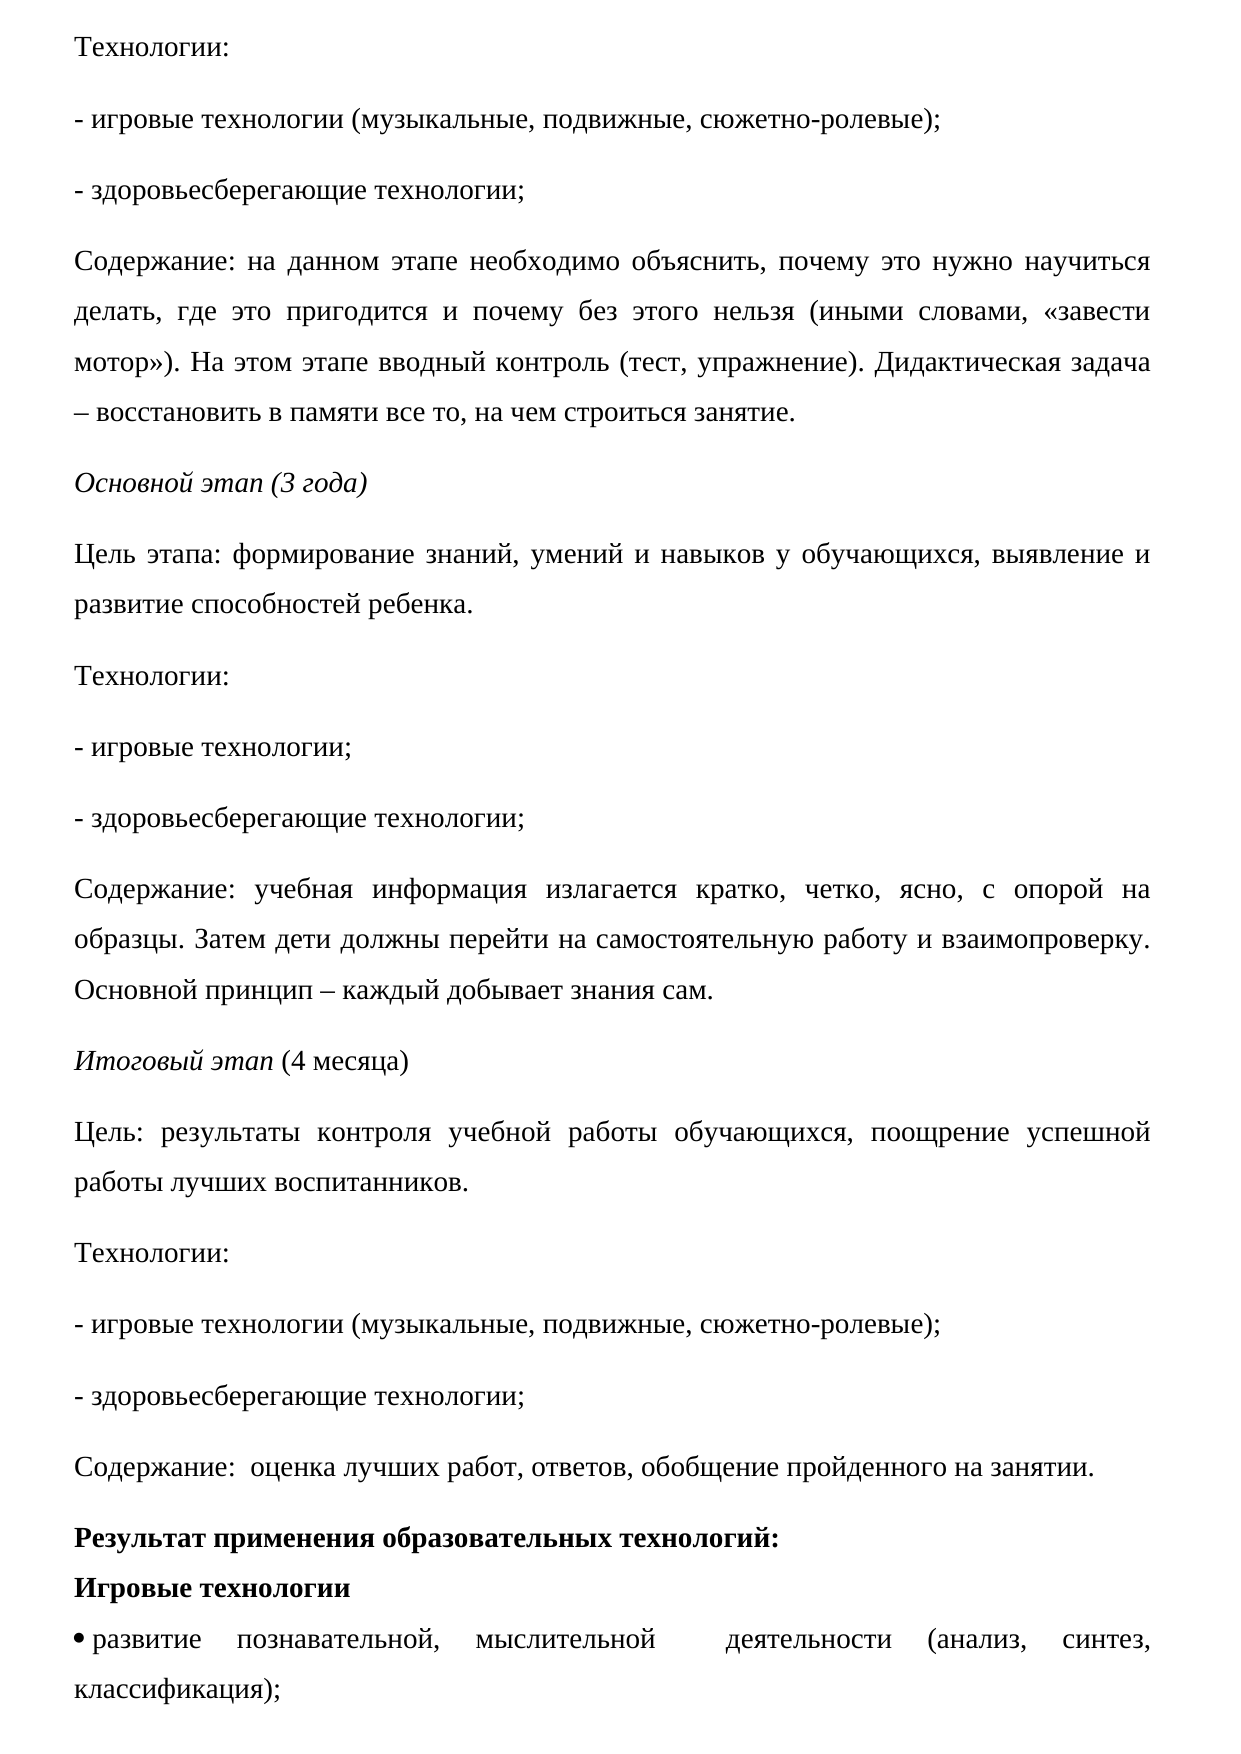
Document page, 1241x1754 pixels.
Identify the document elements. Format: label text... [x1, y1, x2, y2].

text Технологии: [74, 1236, 1152, 1269]
text Технологии: [74, 658, 1152, 691]
list развитие познавательной, мыслительной деятельности (анализ, синтез, классификация); [74, 1621, 1152, 1705]
text Технологии: [74, 29, 1152, 63]
text - игровые технологии (музыкальные, подвижные, сюжетно-ролевые); [74, 101, 1152, 134]
text - здоровьесберегающие технологии; [74, 1378, 1152, 1411]
text Цель: результаты контроля учебной работы обучающихся, поощрение успешной работы лучших воспитанников. [74, 1114, 1152, 1198]
text Цель этапа: формирование знаний, умений и навыков у обучающихся, выявление и развитие способностей ребенка. [74, 536, 1152, 620]
text - игровые технологии; [74, 729, 1152, 762]
text - здоровьесберегающие технологии; [74, 172, 1152, 205]
text Итоговый этап (4 месяца) [74, 1043, 1152, 1076]
text Содержание: на данном этапе необходимо объяснить, почему это нужно научиться делать, где это пригодится и почему без этого нельзя (иными словами, «завести мотор»). На этом этапе вводный контроль (тест, упражнение). Дидактическая задача – восстановить в памяти все то, на чем строиться занятие. [74, 243, 1152, 427]
text Содержание: учебная информация излагается кратко, четко, ясно, с опорой на образцы. Затем дети должны перейти на самостоятельную работу и взаимопроверку. Основной принцип – каждый добывает знания сам. [74, 871, 1152, 1005]
text - здоровьесберегающие технологии; [74, 800, 1152, 833]
text Основной этап (3 года) [74, 465, 1152, 499]
text Содержание: оценка лучших работ, ответов, обобщение пройденного на занятии. [74, 1449, 1152, 1482]
text Результат применения образовательных технологий: [74, 1520, 1152, 1554]
text Игровые технологии [74, 1570, 1152, 1604]
text - игровые технологии (музыкальные, подвижные, сюжетно-ролевые); [74, 1307, 1152, 1340]
